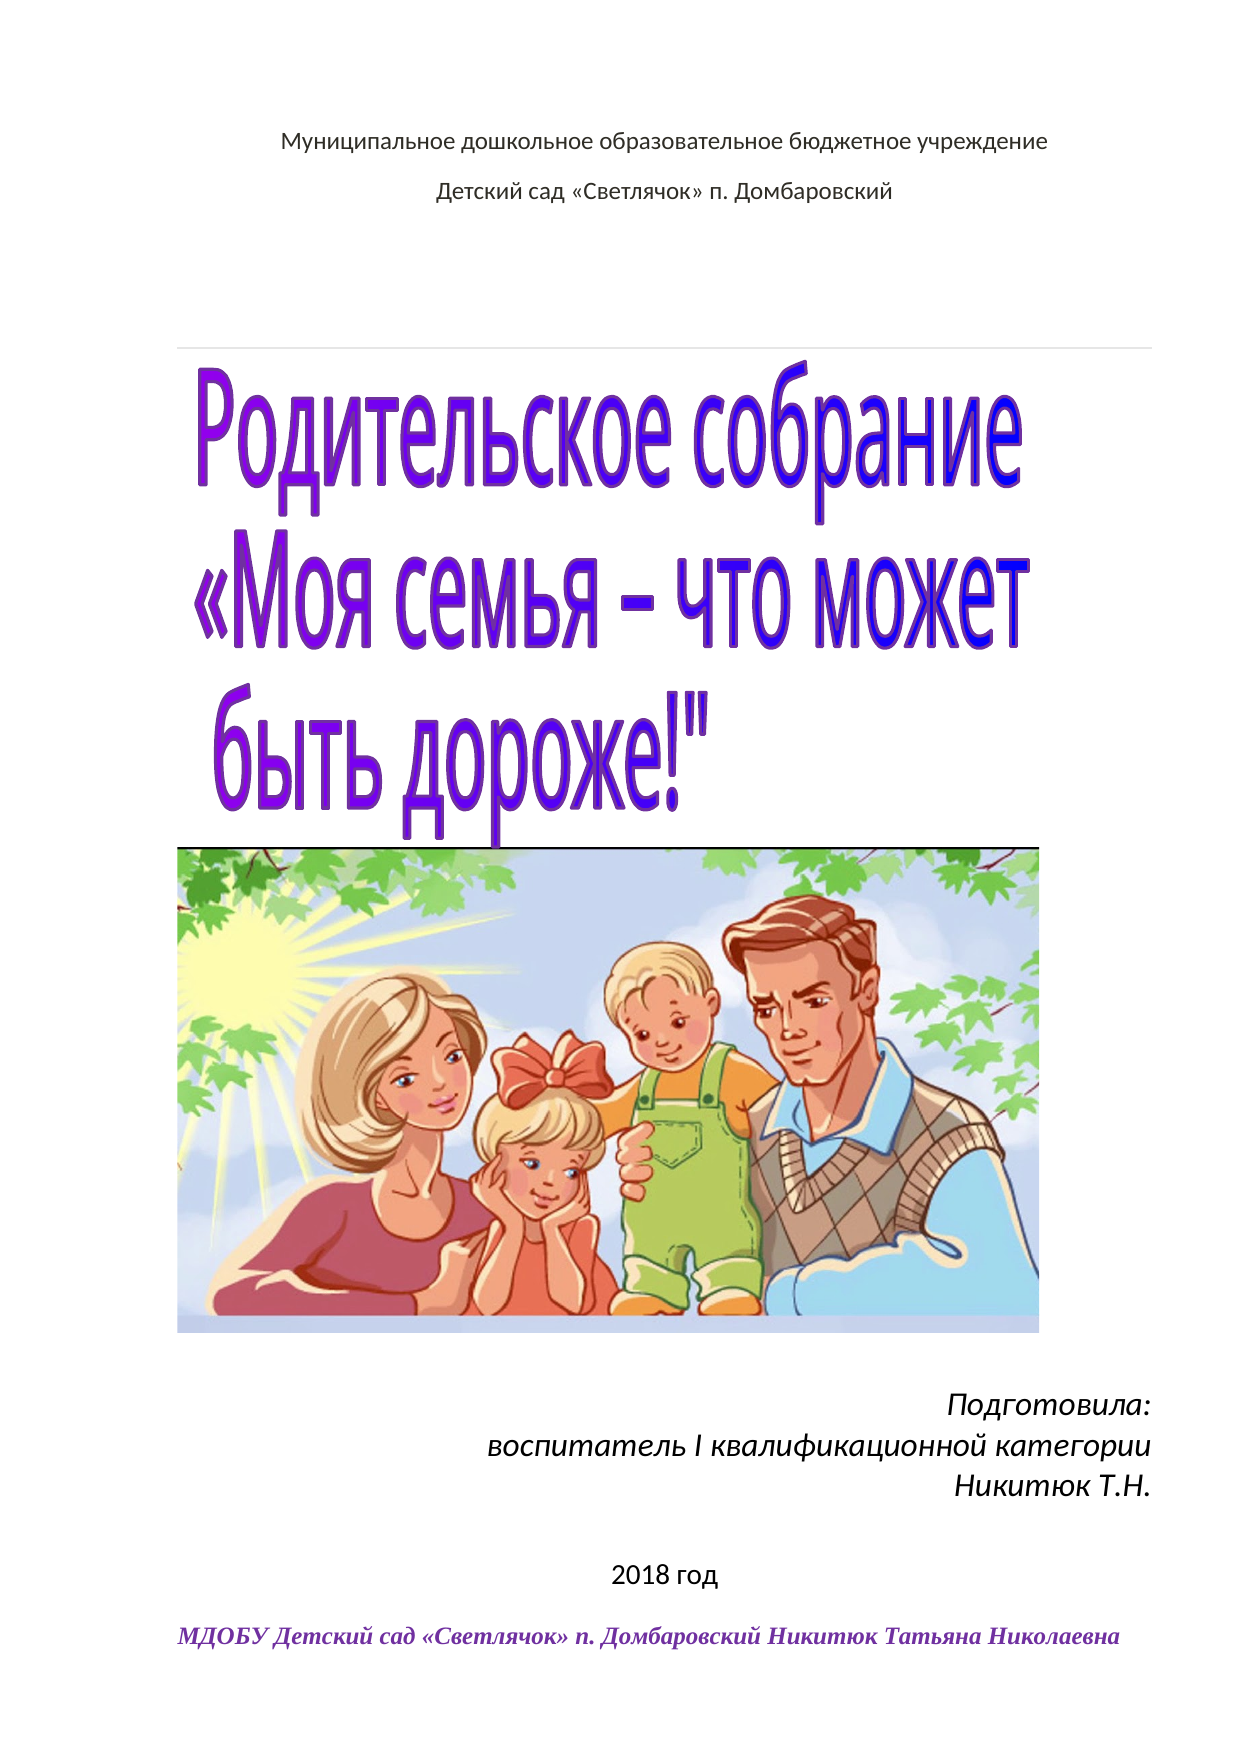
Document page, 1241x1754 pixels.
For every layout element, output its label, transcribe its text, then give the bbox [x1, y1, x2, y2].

text Детский сад «Светлячок» п. Домбаровский [177, 168, 1152, 206]
text Подготовила: [177, 1383, 1152, 1424]
text 2018 год [177, 1556, 1152, 1592]
text воспитатель I квалификационной категории [177, 1424, 1152, 1464]
text Муниципальное дошкольное образовательное бюджетное учреждение [177, 118, 1152, 156]
text Никитюк Т.Н. [177, 1464, 1152, 1505]
picture [177, 847, 1040, 1333]
